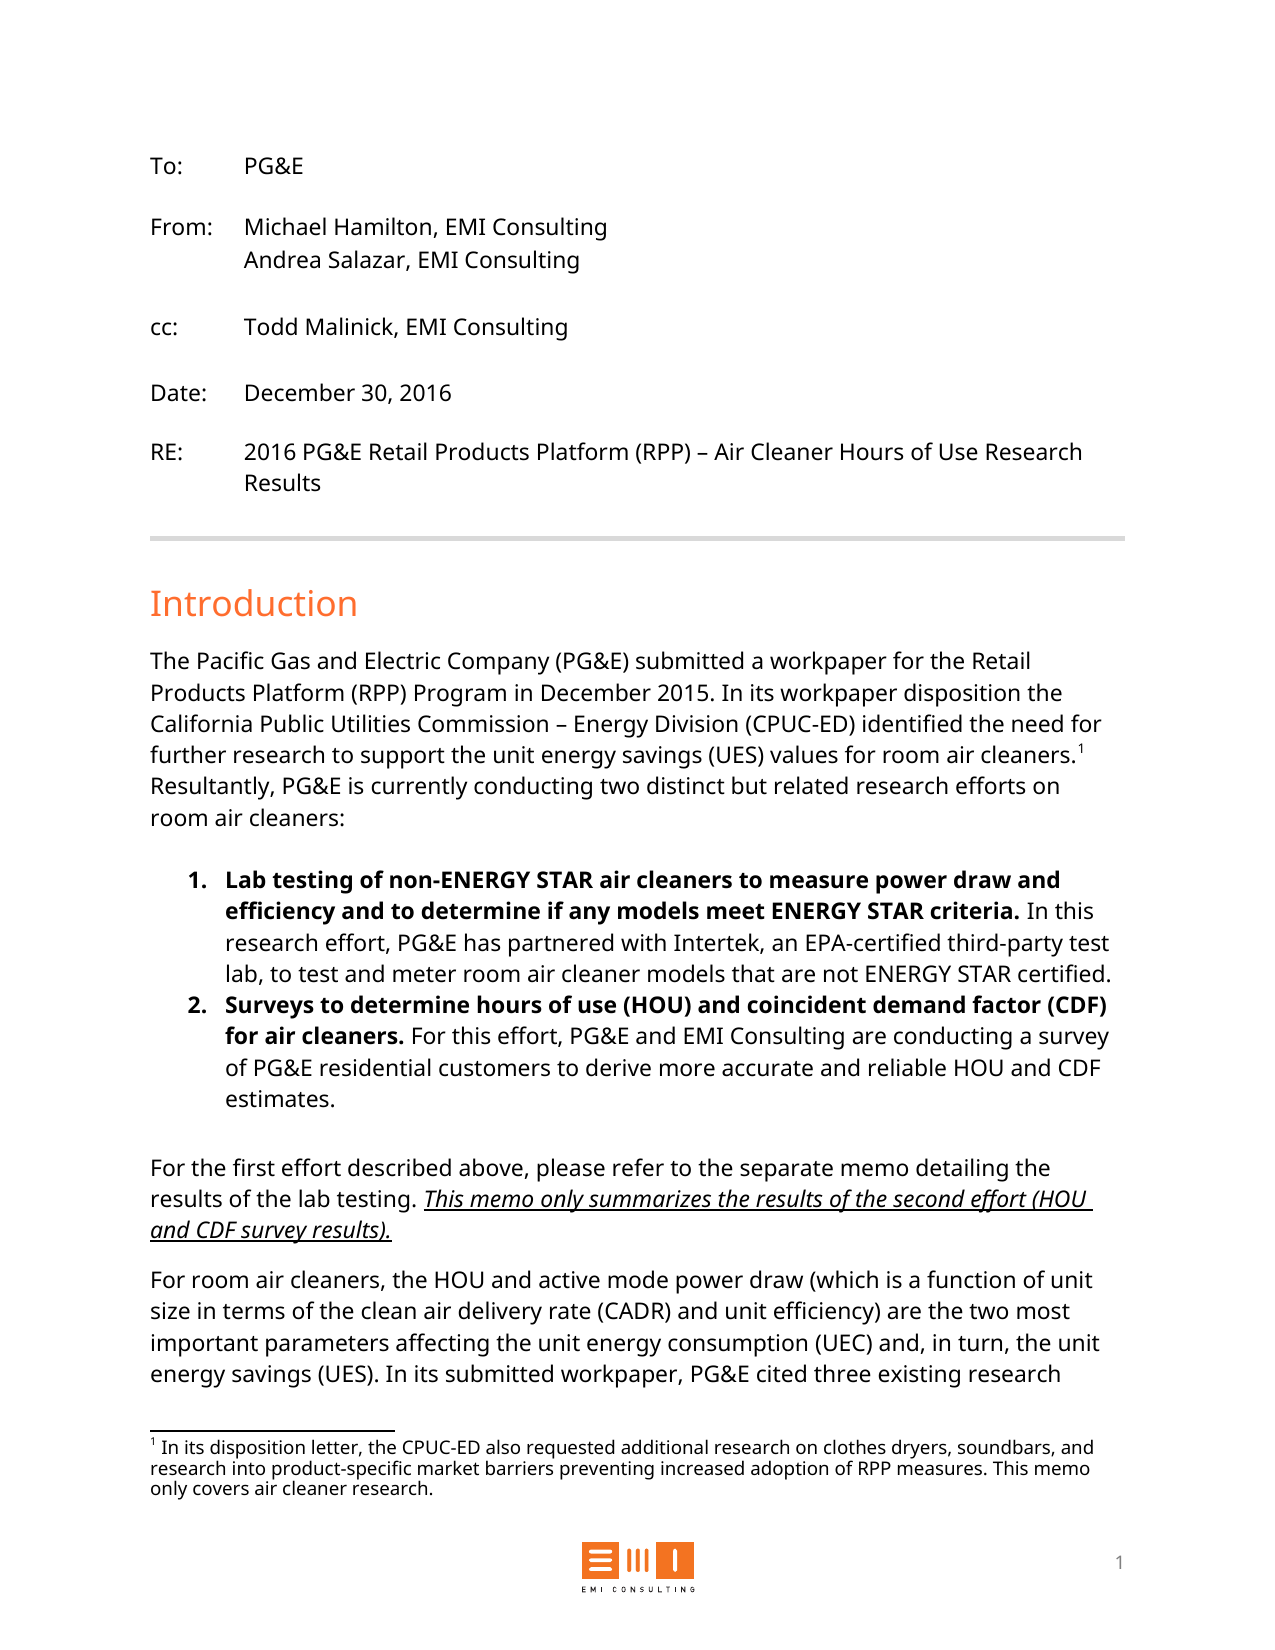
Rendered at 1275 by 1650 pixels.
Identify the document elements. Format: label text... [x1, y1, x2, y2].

text Date: December 30, 2016 [150, 377, 1125, 408]
text cc: Todd Malinick, EMI Consulting [150, 310, 1125, 342]
subtitle For the first effort described above, please refer to the separate memo detailing the results of the lab testing. This memo only summarizes the results of the second effort (HOU and CDF survey results). [150, 1152, 1125, 1245]
list Lab testing of non-ENERGY STAR air cleaners to measure power draw and efficiency and to determine if any models meet ENERGY STAR criteria. In this research effort, PG&E has partnered with Intertek, an EPA-certified third-party test lab, to test and meter room air cleaner models that are not ENERGY STAR certified. [187, 864, 1125, 989]
text To: PG&E [150, 150, 1125, 181]
subtitle Introduction [150, 578, 1125, 627]
text The Pacific Gas and Electric Company (PG&E) submitted a workpaper for the Retail Products Platform (RPP) Program in December 2015. In its workpaper disposition the California Public Utilities Commission – Energy Division (CPUC-ED) identified the need for further research to support the unit energy savings (UES) values for room air cleaners. Resultantly, PG&E is currently conducting two distinct but related research efforts on room air cleaners: [150, 645, 1125, 833]
text Andrea Salazar, EMI Consulting [150, 244, 1125, 275]
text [150, 1264, 1125, 1389]
text RE: 2016 PG&E Retail Products Platform (RPP) – Air Cleaner Hours of Use Research Results [150, 435, 1125, 498]
text From: Michael Hamilton, EMI Consulting [150, 210, 1125, 242]
list Surveys to determine hours of use (HOU) and coincident demand factor (CDF) for air cleaners. For this effort, PG&E and EMI Consulting are conducting a survey of PG&E residential customers to derive more accurate and reliable HOU and CDF estimates. [187, 989, 1125, 1114]
